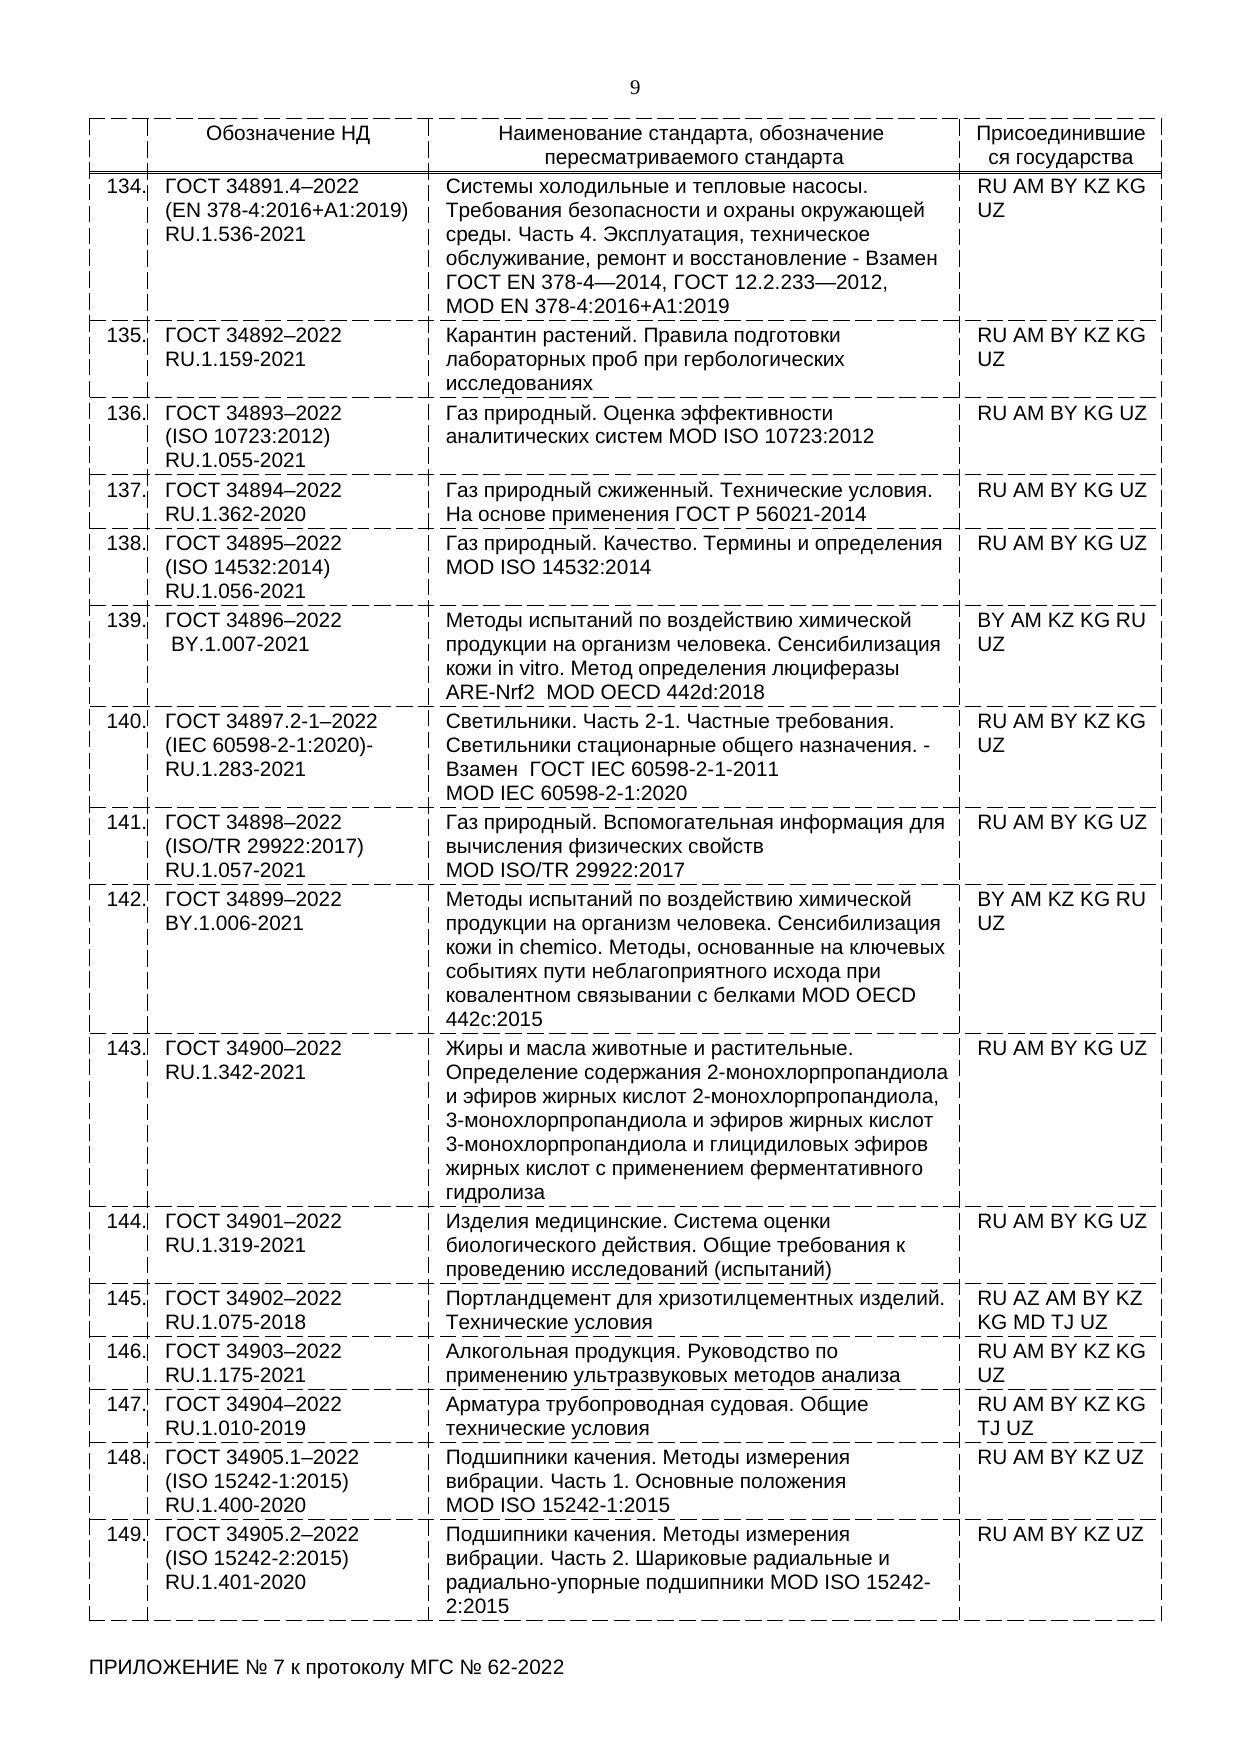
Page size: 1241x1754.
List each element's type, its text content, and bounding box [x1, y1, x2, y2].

table_cell Светильники. Часть 2-1. Частные требования. Светильники стационарные общего назначения. - Взамен ГОСТ IEC 60598-2-1-2011 MOD IEC 60598-2-1:2020 [428, 706, 960, 807]
table_cell ГОСТ 34896–2022 BY.1.007-2021 [148, 605, 428, 706]
table_cell [89, 884, 148, 1033]
table_cell Алкогольная продукция. Руководство по применению ультразвуковых методов анализа [428, 1336, 960, 1389]
table_cell RU AM BY KG UZ [960, 1033, 1162, 1206]
table_cell Методы испытаний по воздействию химической продукции на организм человека. Сенсибилизация кожи in chemico. Методы, основанные на ключевых событиях пути неблагоприятного исхода при ковалентном связывании с белками MOD OECD 442с:2015 [428, 884, 960, 1033]
table_cell Портландцемент для хризотилцементных изделий. Технические условия [428, 1283, 960, 1336]
table_cell BY AM KZ KG RU UZ [960, 884, 1162, 1033]
table_header [89, 118, 148, 171]
table_cell [89, 397, 148, 474]
table_cell [89, 1336, 148, 1389]
table_cell RU AM BY KG UZ [960, 528, 1162, 604]
table_cell [89, 1283, 148, 1336]
table_cell RU AM BY KZ KG UZ [960, 320, 1162, 397]
table_cell Методы испытаний по воздействию химической продукции на организм человека. Сенсибилизация кожи in vitro. Метод определения люциферазы ARE-Nrf2 MOD OECD 442d:2018 [428, 605, 960, 706]
table_cell RU AM BY KZ KG UZ [960, 1336, 1162, 1389]
table_cell RU AZ AM BY KZ KG MD TJ UZ [960, 1283, 1162, 1336]
table_cell ГОСТ 34894–2022 RU.1.362-2020 [148, 474, 428, 527]
table_cell ГОСТ 34903–2022 RU.1.175-2021 [148, 1336, 428, 1389]
table_cell RU AM BY KG UZ [960, 1206, 1162, 1283]
table_cell [89, 528, 148, 604]
table_cell Изделия медицинские. Система оценки биологического действия. Общие требования к проведению исследований (испытаний) [428, 1206, 960, 1283]
table_cell [89, 605, 148, 706]
table_cell [89, 1519, 148, 1620]
table_cell [89, 174, 148, 320]
table_cell [89, 706, 148, 807]
table_cell [89, 1442, 148, 1519]
table_cell ГОСТ 34892–2022 RU.1.159-2021 [148, 320, 428, 397]
table_cell Системы холодильные и тепловые насосы. Требования безопасности и охраны окружающей среды. Часть 4. Эксплуатация, техническое обслуживание, ремонт и восстановление - Взамен ГОСТ EN 378-4—2014, ГОСТ 12.2.233—2012, MOD EN 378-4:2016+А1:2019 [428, 174, 960, 320]
table_cell ГОСТ 34901–2022 RU.1.319-2021 [148, 1206, 428, 1283]
table_cell ГОСТ 34905.1–2022 (ISO 15242-1:2015) RU.1.400-2020 [148, 1442, 428, 1519]
table_header Наименование стандарта, обозначение пересматриваемого стандарта [428, 118, 960, 171]
table_cell Газ природный. Оценка эффективности аналитических систем MOD ISO 10723:2012 [428, 397, 960, 474]
table_cell ГОСТ 34895–2022 (ISO 14532:2014) RU.1.056-2021 [148, 528, 428, 604]
table_cell Карантин растений. Правила подготовки лабораторных проб при гербологических исследованиях [428, 320, 960, 397]
table_cell ГОСТ 34905.2–2022 (ISO 15242-2:2015) RU.1.401-2020 [148, 1519, 428, 1620]
table_cell ГОСТ 34902–2022 RU.1.075-2018 [148, 1283, 428, 1336]
table_cell RU AM BY KG UZ [960, 807, 1162, 884]
table_cell RU AM BY KZ UZ [960, 1519, 1162, 1620]
table_cell ГОСТ 34898–2022 (ISO/TR 29922:2017) RU.1.057-2021 [148, 807, 428, 884]
table_cell RU AM BY KZ KG TJ UZ [960, 1389, 1162, 1442]
table_cell RU AM BY KZ KG UZ [960, 706, 1162, 807]
table_cell Газ природный сжиженный. Технические условия. На основе применения ГОСТ Р 56021-2014 [428, 474, 960, 527]
table_cell ГОСТ 34897.2-1–2022 (IEC 60598-2-1:2020)- RU.1.283-2021 [148, 706, 428, 807]
table_cell [89, 1206, 148, 1283]
table_cell RU AM BY KG UZ [960, 474, 1162, 527]
table_header Присоединившиеся государства [960, 118, 1162, 171]
table_cell Газ природный. Качество. Термины и определения MOD ISO 14532:2014 [428, 528, 960, 604]
table_cell RU AM BY KZ KG UZ [960, 174, 1162, 320]
table_cell Жиры и масла животные и растительные. Определение содержания 2-монохлорпропандиола и эфиров жирных кислот 2-монохлорпропандиола, 3-монохлорпропандиола и эфиров жирных кислот 3-монохлорпропандиола и глицидиловых эфиров жирных кислот с применением ферментативного гидролиза [428, 1033, 960, 1206]
table_cell Арматура трубопроводная судовая. Общие технические условия [428, 1389, 960, 1442]
table_cell Подшипники качения. Методы измерения вибрации. Часть 2. Шариковые радиальные и радиально-упорные подшипники MOD ISO 15242-2:2015 [428, 1519, 960, 1620]
table_cell RU AM BY KG UZ [960, 397, 1162, 474]
table_cell Газ природный. Вспомогательная информация для вычисления физических свойств MOD ISO/TR 29922:2017 [428, 807, 960, 884]
table_cell ГОСТ 34891.4–2022 (EN 378-4:2016+А1:2019) RU.1.536-2021 [148, 174, 428, 320]
table_cell [89, 807, 148, 884]
table_cell ГОСТ 34900–2022 RU.1.342-2021 [148, 1033, 428, 1206]
table_cell ГОСТ 34893–2022 (ISO 10723:2012) RU.1.055-2021 [148, 397, 428, 474]
table_cell [89, 1389, 148, 1442]
table_cell [89, 474, 148, 527]
table_cell ГОСТ 34904–2022 RU.1.010-2019 [148, 1389, 428, 1442]
table_header Обозначение НД [148, 118, 428, 171]
table_cell ГОСТ 34899–2022 BY.1.006-2021 [148, 884, 428, 1033]
table_cell RU AM BY KZ UZ [960, 1442, 1162, 1519]
table_cell [89, 320, 148, 397]
table_cell BY AM KZ KG RU UZ [960, 605, 1162, 706]
table_cell Подшипники качения. Методы измерения вибрации. Часть 1. Основные положения MOD ISO 15242-1:2015 [428, 1442, 960, 1519]
table_cell [89, 1033, 148, 1206]
